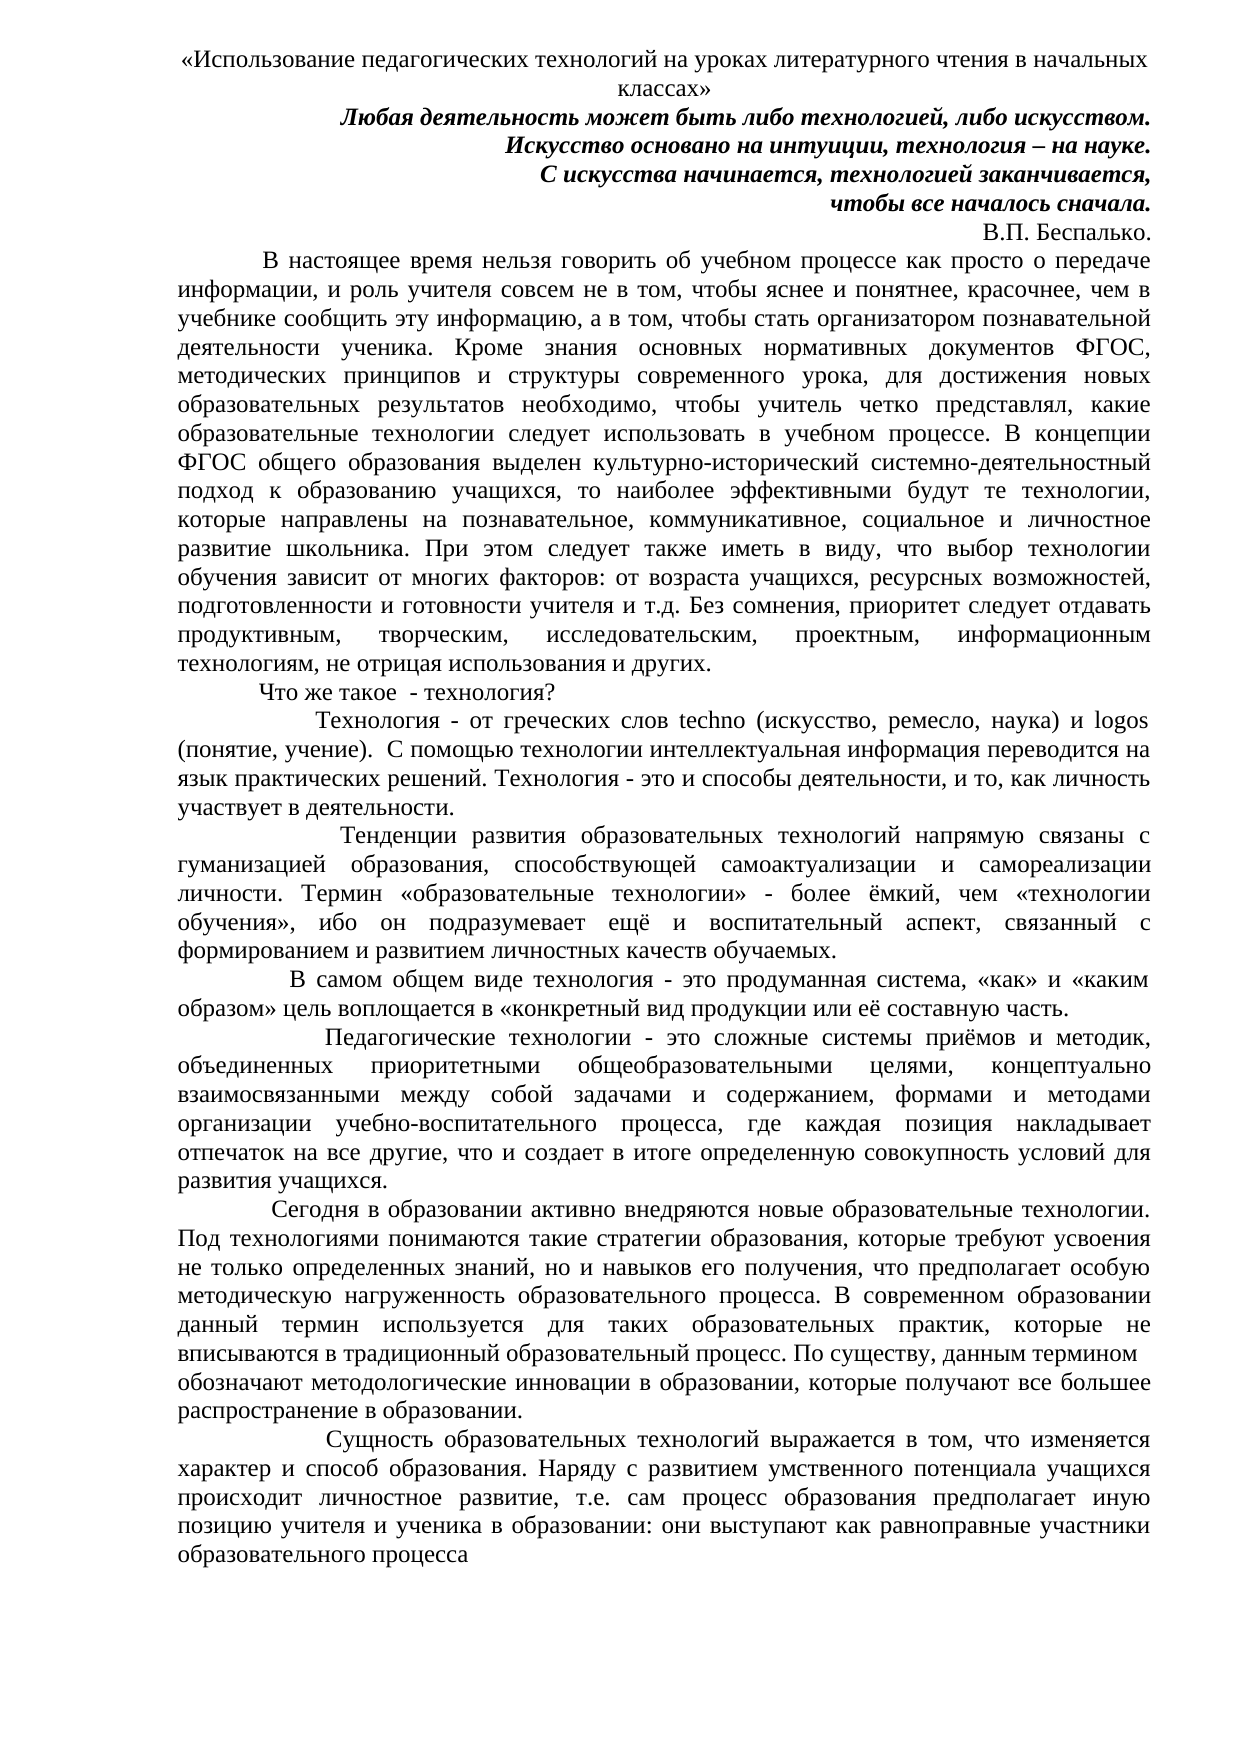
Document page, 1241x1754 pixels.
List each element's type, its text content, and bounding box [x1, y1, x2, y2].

subtitle Сегодня в образовании активно внедряются новые образовательные технологии. Под технологиями понимаются такие стратегии образования, которые требуют усвоения не только определенных знаний, но и навыков его получения, что предполагает особую методическую нагруженность образовательного процесса. В современном образовании данный термин используется для таких образовательных практик, которые не вписываются в традиционный образовательный процесс. По существу, данным термином [177, 1194, 1152, 1367]
subtitle В самом общем виде технология - это продуманная система, «как» и «каким образом» цель воплощается в «конкретный вид продукции или её составную часть. [177, 964, 1152, 1022]
subtitle обозначают методологические инновации в образовании, которые получают все большее распространение в образовании. [177, 1367, 1152, 1424]
subtitle «Использование педагогических технологий на уроках литературного чтения в начальных классах» [177, 44, 1152, 102]
subtitle Искусство основано на интуиции, технология – на науке. [177, 131, 1152, 159]
subtitle В.П. Беспалько. [177, 217, 1152, 246]
subtitle Педагогические технологии - это сложные системы приёмов и методик, объединенных приоритетными общеобразовательными целями, концептуально взаимосвязанными между собой задачами и содержанием, формами и методами организации учебно-воспитательного процесса, где каждая позиция накладывает отпечаток на все другие, что и создает в итоге определенную совокупность условий для развития учащихся. [177, 1022, 1152, 1194]
subtitle Любая деятельность может быть либо технологией, либо искусством. [177, 102, 1152, 131]
subtitle Технология - от греческих слов technо (искусство, ремесло, наука) и logos (понятие, учение). С помощью технологии интеллектуальная информация переводится на язык практических решений. Технология - это и способы деятельности, и то, как личность участвует в деятельности. [177, 706, 1152, 821]
subtitle Тенденции развития образовательных технологий напрямую связаны с гуманизацией образования, способствующей самоактуализации и самореализации личности. Термин «образовательные технологии» - более ёмкий, чем «технологии обучения», ибо он подразумевает ещё и воспитательный аспект, связанный с формированием и развитием личностных качеств обучаемых. [177, 821, 1152, 964]
subtitle Что же такое - технология? [177, 677, 1152, 706]
subtitle чтобы все началось сначала. [177, 188, 1152, 217]
subtitle С искусства начинается, технологией заканчивается, [177, 159, 1152, 188]
subtitle Сущность образовательных технологий выражается в том, что изменяется характер и способ образования. Наряду с развитием умственного потенциала учащихся происходит личностное развитие, т.е. сам процесс образования предполагает иную позицию учителя и ученика в образовании: они выступают как равноправные участники образовательного процесса [177, 1424, 1152, 1568]
subtitle В настоящее время нельзя говорить об учебном процессе как просто о передаче информации, и роль учителя совсем не в том, чтобы яснее и понятнее, красочнее, чем в учебнике сообщить эту информацию, а в том, чтобы стать организатором познавательной деятельности ученика. Кроме знания основных нормативных документов ФГОС, методических принципов и структуры современного урока, для достижения новых образовательных результатов необходимо, чтобы учитель четко представлял, какие образовательные технологии следует использовать в учебном процессе. В концепции ФГОС общего образования выделен культурно-исторический системно-деятельностный подход к образованию учащихся, то наиболее эффективными будут те технологии, которые направлены на познавательное, коммуникативное, социальное и личностное развитие школьника. При этом следует также иметь в виду, что выбор технологии обучения зависит от многих факторов: от возраста учащихся, ресурсных возможностей, подготовленности и готовности учителя и т.д. Без сомнения, приоритет следует отдавать продуктивным, творческим, исследовательским, проектным, информационным технологиям, не отрицая использования и других. [177, 246, 1152, 677]
